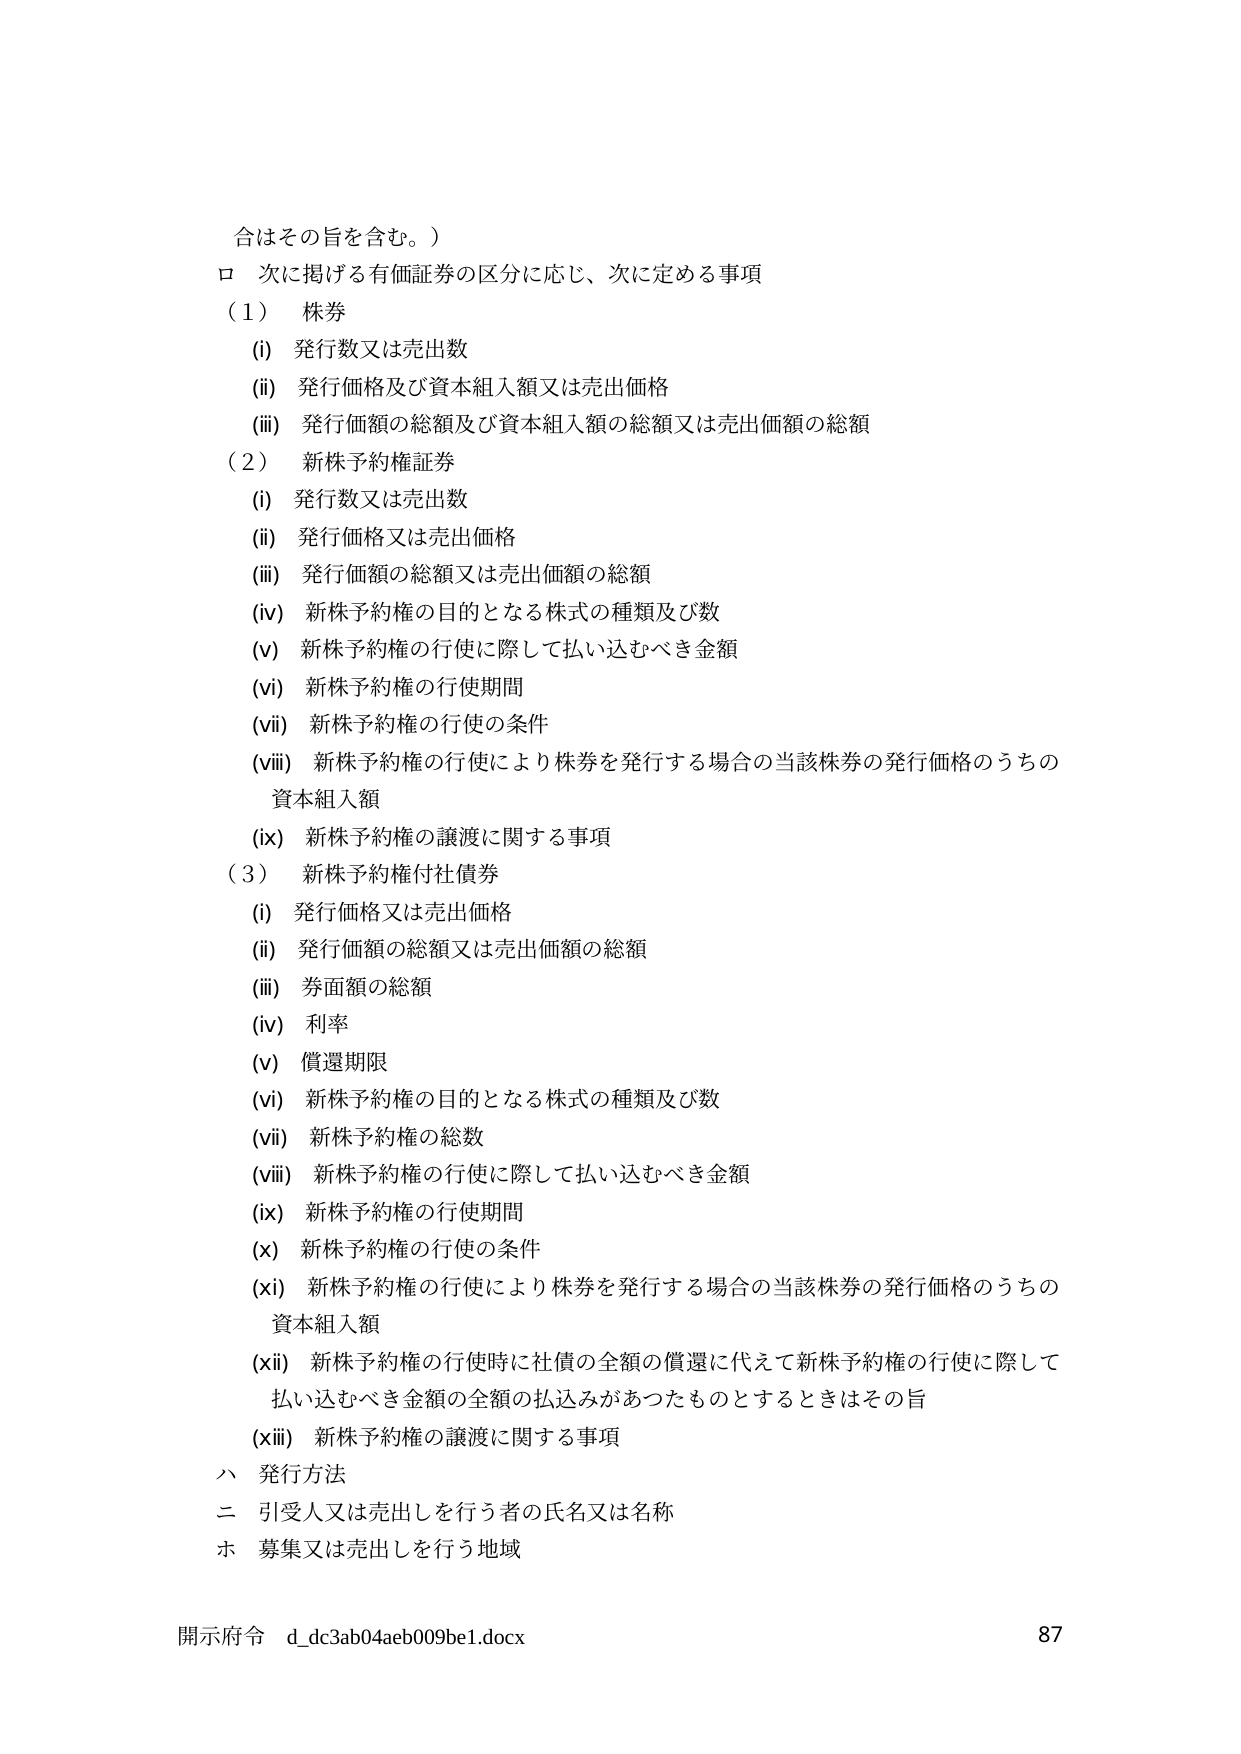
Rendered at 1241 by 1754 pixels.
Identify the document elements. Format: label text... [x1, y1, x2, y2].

text (ⅵ) 新株予約権の目的となる株式の種類及び数 [252, 1079, 1063, 1117]
text (ⅳ) 利率 [252, 1004, 1063, 1042]
text (ⅸ) 新株予約権の譲渡に関する事項 [252, 817, 1063, 854]
text （１） 株券 [215, 292, 1063, 329]
text (ⅷ) 新株予約権の行使により株券を発行する場合の当該株券の発行価格のうちの資本組入額 [252, 742, 1063, 817]
text (ⅰ) 発行数又は売出数 [252, 479, 1063, 517]
text (ⅹⅱ) 新株予約権の行使時に社債の全額の償還に代えて新株予約権の行使に際して払い込むべき金額の全額の払込みがあつたものとするときはその旨 [252, 1342, 1063, 1417]
text (ⅱ) 発行価格及び資本組入額又は売出価格 [252, 367, 1063, 404]
text (ⅱ) 発行価格又は売出価格 [252, 517, 1063, 554]
text ホ 募集又は売出しを行う地域 [215, 1529, 1063, 1567]
text ロ 次に掲げる有価証券の区分に応じ、次に定める事項 [215, 254, 1063, 292]
text (ⅰ) 発行数又は売出数 [252, 329, 1063, 367]
text (ⅲ) 発行価額の総額及び資本組入額の総額又は売出価額の総額 [252, 404, 1063, 442]
text (ⅱ) 発行価額の総額又は売出価額の総額 [252, 929, 1063, 967]
text (ⅳ) 新株予約権の目的となる株式の種類及び数 [252, 592, 1063, 629]
text ニ 引受人又は売出しを行う者の氏名又は名称 [215, 1492, 1063, 1529]
text (ⅲ) 発行価額の総額又は売出価額の総額 [252, 554, 1063, 592]
text (ⅶ) 新株予約権の行使の条件 [252, 704, 1063, 742]
text (ⅶ) 新株予約権の総数 [252, 1117, 1063, 1154]
text (ⅲ) 券面額の総額 [252, 967, 1063, 1004]
text (ⅹⅲ) 新株予約権の譲渡に関する事項 [252, 1417, 1063, 1454]
text (ⅵ) 新株予約権の行使期間 [252, 667, 1063, 704]
text (ⅸ) 新株予約権の行使期間 [252, 1192, 1063, 1229]
text (ⅴ) 新株予約権の行使に際して払い込むべき金額 [252, 629, 1063, 667]
text (ⅷ) 新株予約権の行使に際して払い込むべき金額 [252, 1154, 1063, 1192]
text （３） 新株予約権付社債券 [215, 854, 1063, 892]
text (ⅹⅰ) 新株予約権の行使により株券を発行する場合の当該株券の発行価格のうちの資本組入額 [252, 1267, 1063, 1342]
text (ⅰ) 発行価格又は売出価格 [252, 892, 1063, 929]
text (ⅴ) 償還期限 [252, 1042, 1063, 1079]
text ハ 発行方法 [215, 1454, 1063, 1492]
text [215, 217, 1063, 254]
text (ⅹ) 新株予約権の行使の条件 [252, 1229, 1063, 1267]
text （２） 新株予約権証券 [215, 442, 1063, 479]
